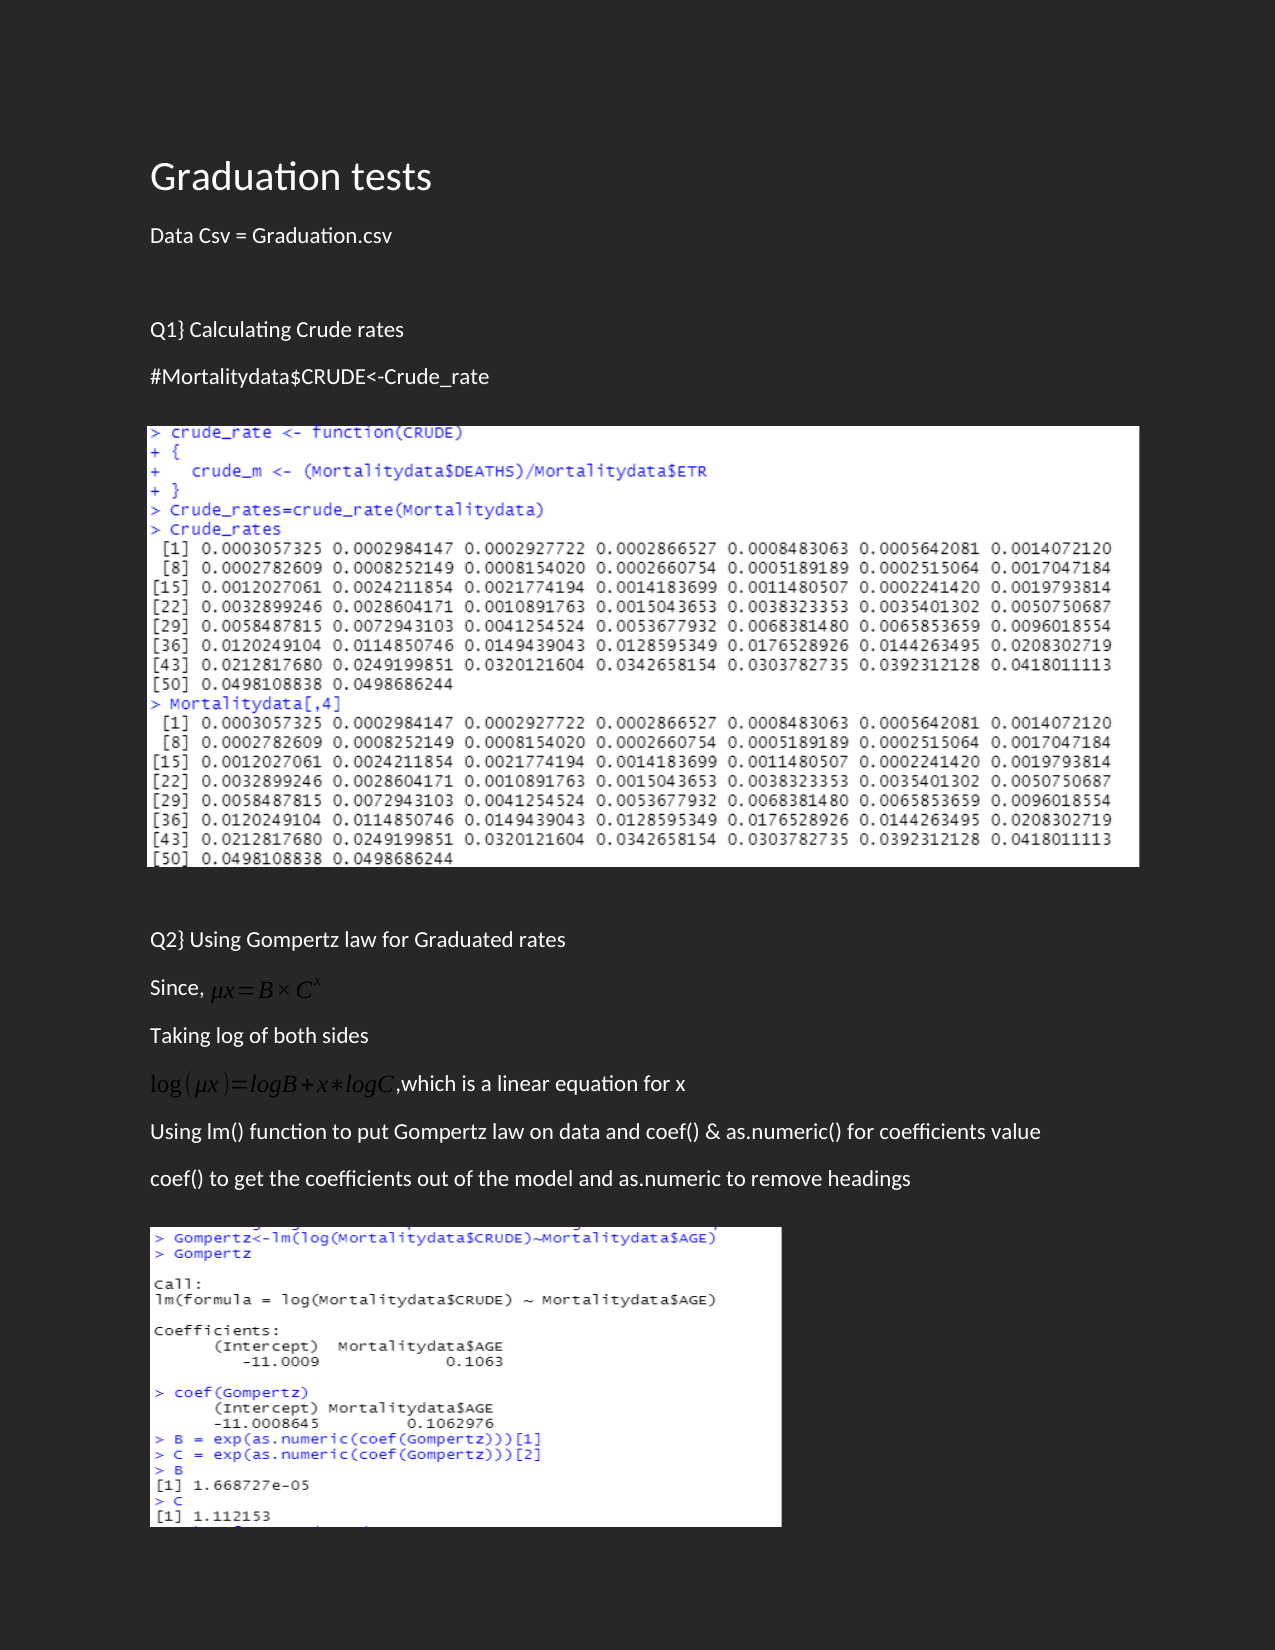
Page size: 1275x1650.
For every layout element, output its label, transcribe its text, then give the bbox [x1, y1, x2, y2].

text Q1} Calculating Crude rates [150, 315, 1125, 343]
text Q2} Using Gompertz law for Graduated rates [150, 925, 1125, 953]
picture [150, 1227, 782, 1527]
text ,which is a linear equation for x [150, 1068, 1125, 1098]
picture [147, 426, 1140, 867]
text Using lm() function to put Gompertz law on data and coef() & as.numeric() for coefficients value [150, 1117, 1125, 1145]
text Graduation tests [150, 150, 1125, 201]
text #Mortalitydata$CRUDE<-Crude_rate [150, 362, 1125, 390]
text coef() to get the coefficients out of the model and as.numeric to remove headings [150, 1164, 1125, 1192]
text Taking log of both sides [150, 1022, 1125, 1049]
text Since, [150, 972, 1125, 1003]
text Data Csv = Graduation.csv [150, 222, 1125, 249]
